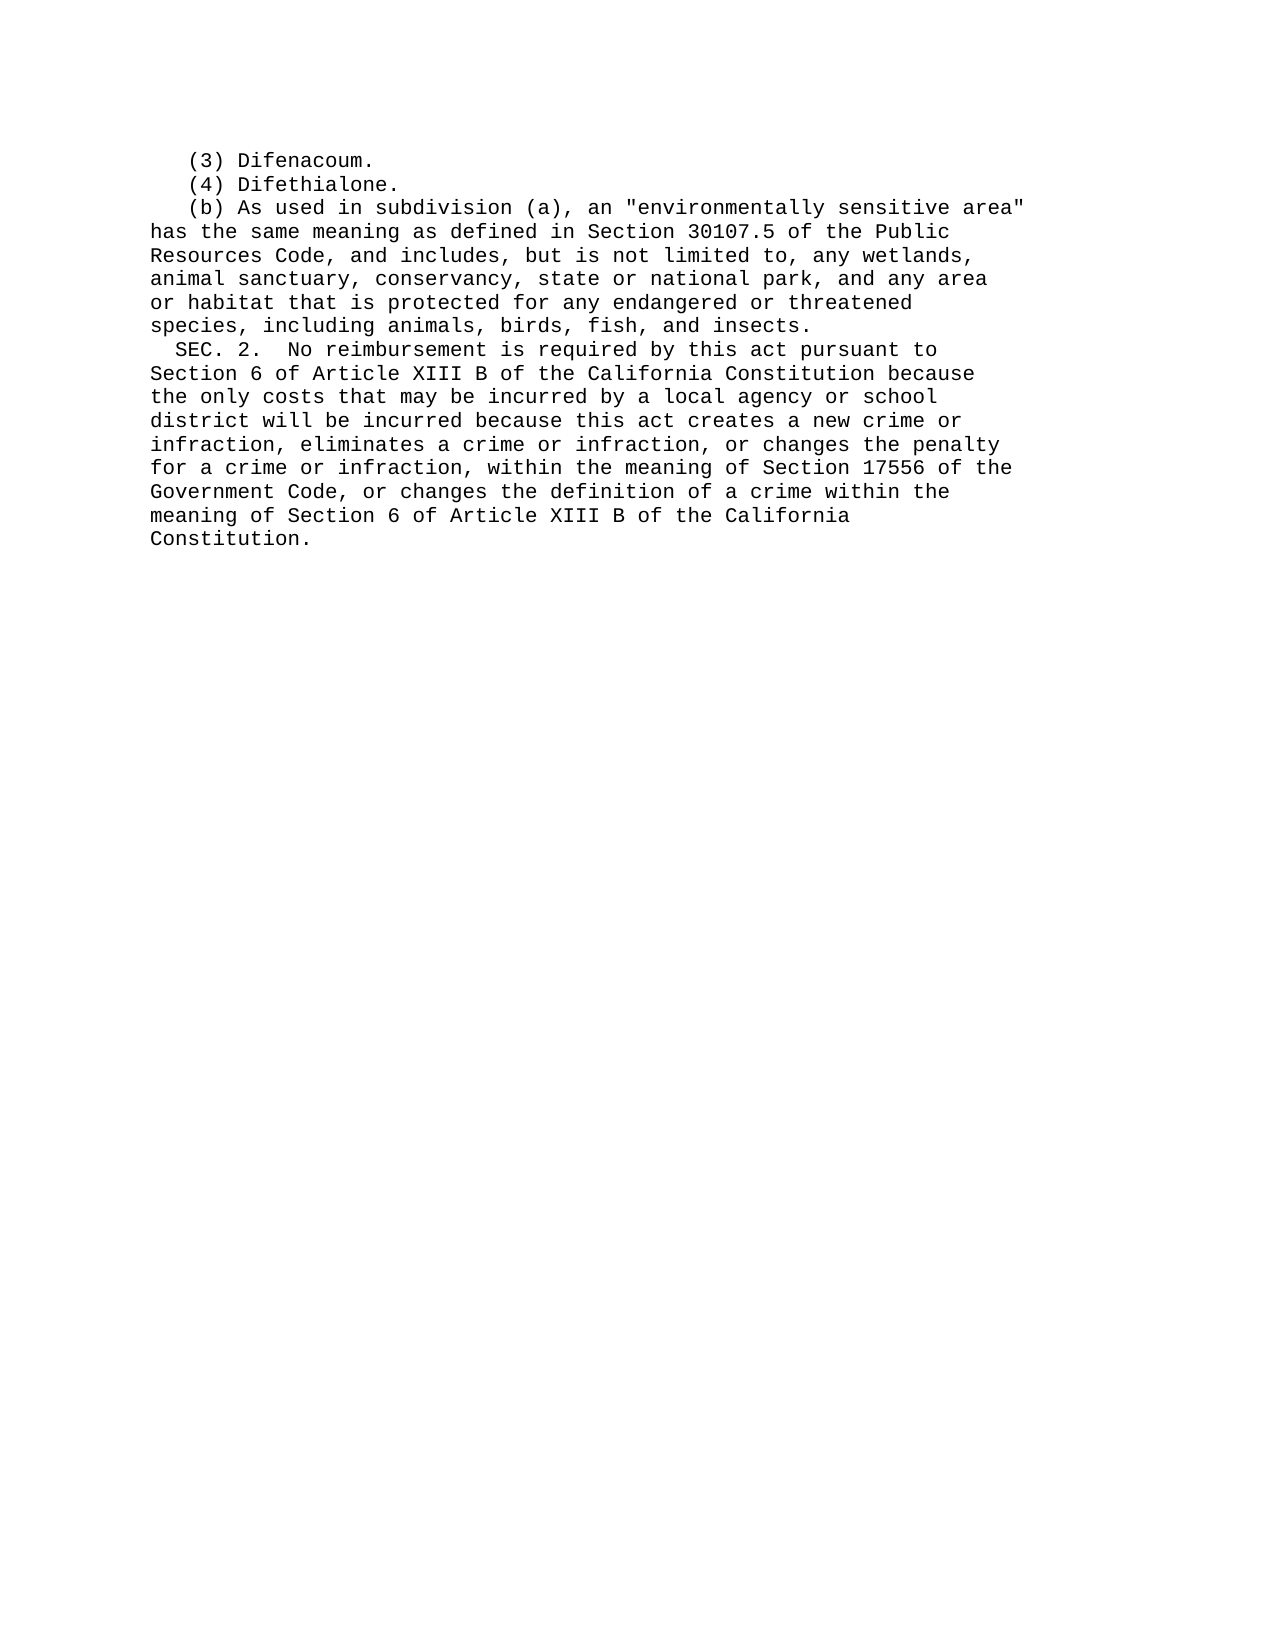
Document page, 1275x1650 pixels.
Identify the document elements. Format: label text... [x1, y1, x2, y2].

text (4) Difethialone. [150, 174, 1125, 197]
text or habitat that is protected for any endangered or threatened [150, 292, 1125, 316]
text meaning of Section 6 of Article XIII B of the California [150, 505, 1125, 528]
text district will be incurred because this act creates a new crime or [150, 410, 1125, 434]
text (b) As used in subdivision (a), an "environmentally sensitive area" [150, 197, 1125, 221]
text Section 6 of Article XIII B of the California Constitution because [150, 363, 1125, 386]
text Government Code, or changes the definition of a crime within the [150, 481, 1125, 505]
text (3) Difenacoum. [150, 150, 1125, 174]
text species, including animals, birds, fish, and insects. [150, 316, 1125, 339]
text Constitution. [150, 528, 1125, 552]
text the only costs that may be incurred by a local agency or school [150, 386, 1125, 410]
text infraction, eliminates a crime or infraction, or changes the penalty [150, 434, 1125, 457]
text has the same meaning as defined in Section 30107.5 of the Public [150, 221, 1125, 244]
text animal sanctuary, conservancy, state or national park, and any area [150, 268, 1125, 292]
text for a crime or infraction, within the meaning of Section 17556 of the [150, 457, 1125, 481]
text Resources Code, and includes, but is not limited to, any wetlands, [150, 244, 1125, 268]
text SEC. 2. No reimbursement is required by this act pursuant to [150, 339, 1125, 363]
